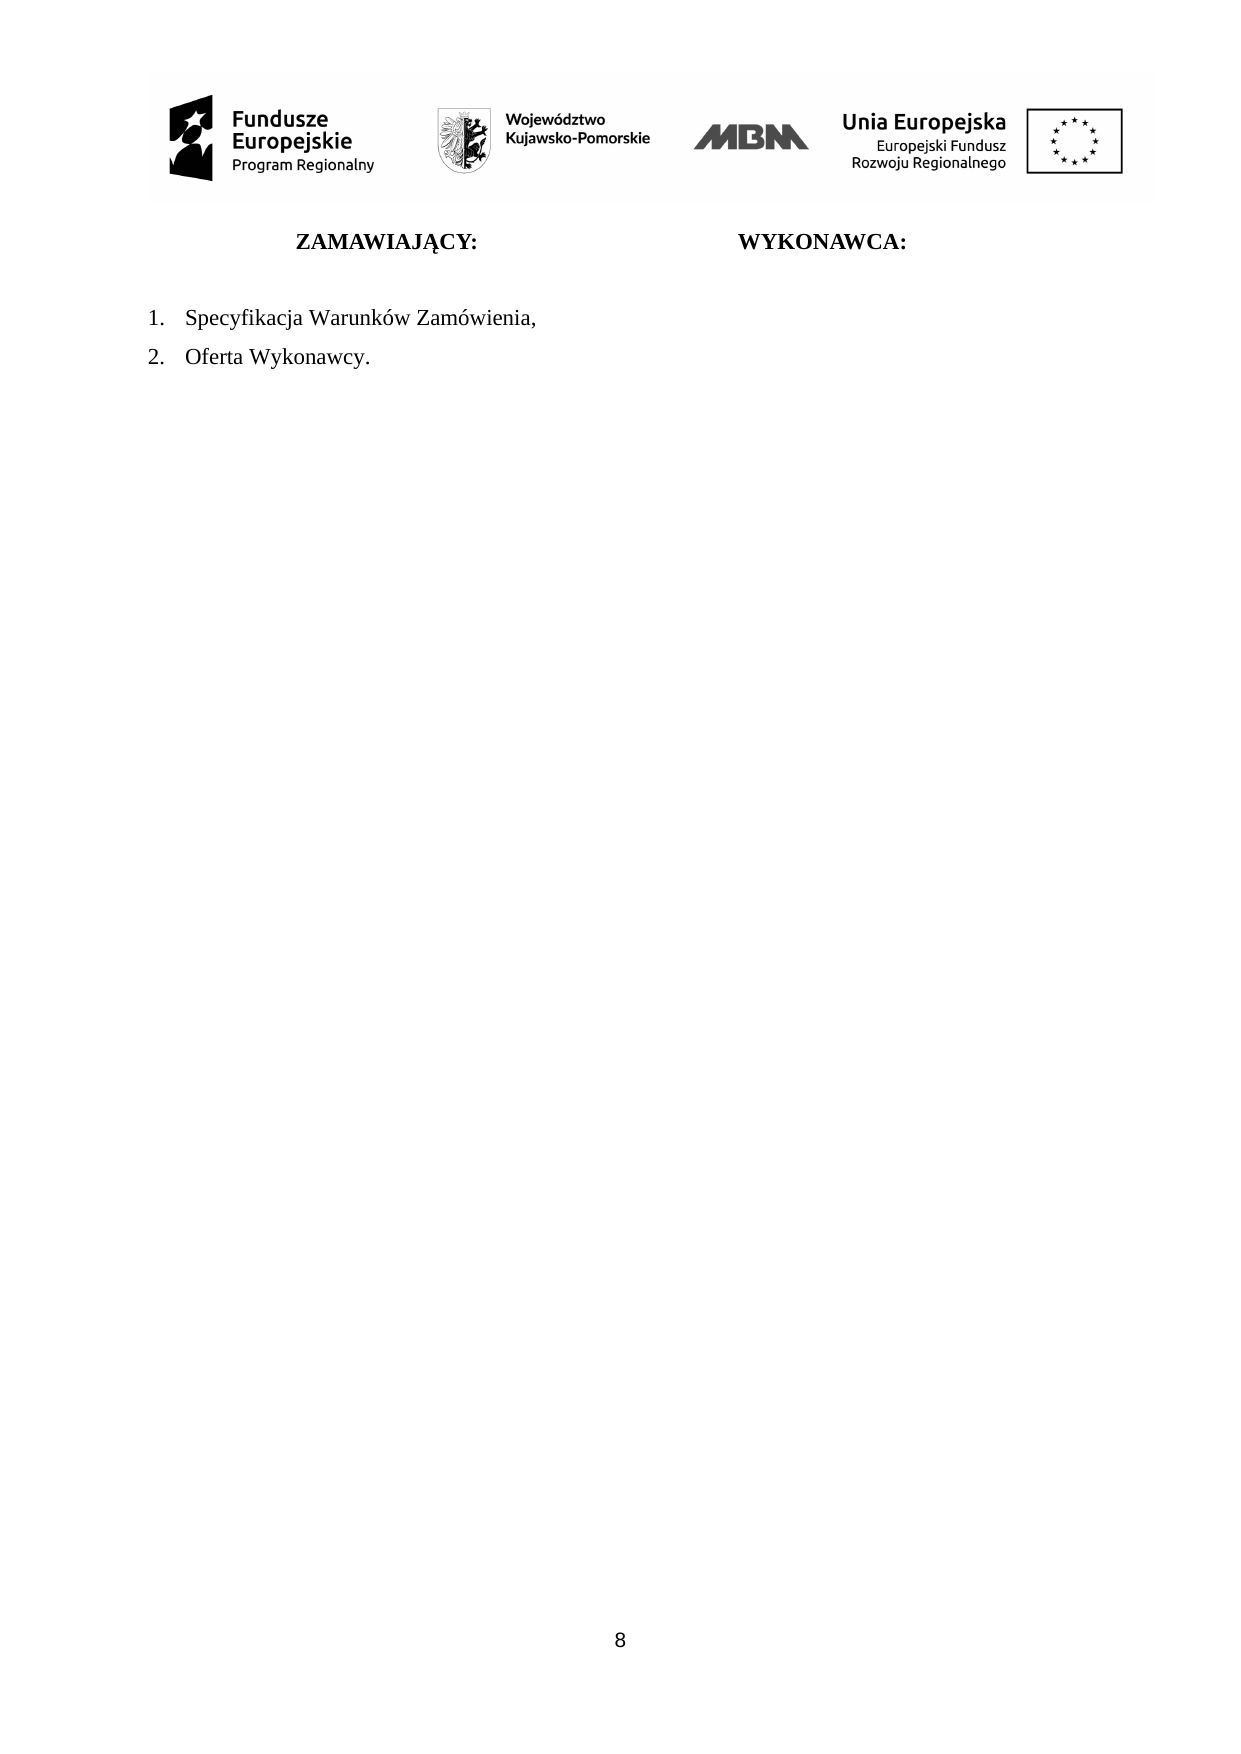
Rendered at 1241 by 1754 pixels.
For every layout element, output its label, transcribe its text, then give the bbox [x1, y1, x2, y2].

list Specyfikacja Warunków Zamówienia, [148, 304, 1093, 331]
list Oferta Wykonawcy. [148, 343, 1093, 369]
picture [148, 73, 1157, 202]
text ZAMAWIAJĄCY: WYKONAWCA: [295, 228, 1093, 254]
